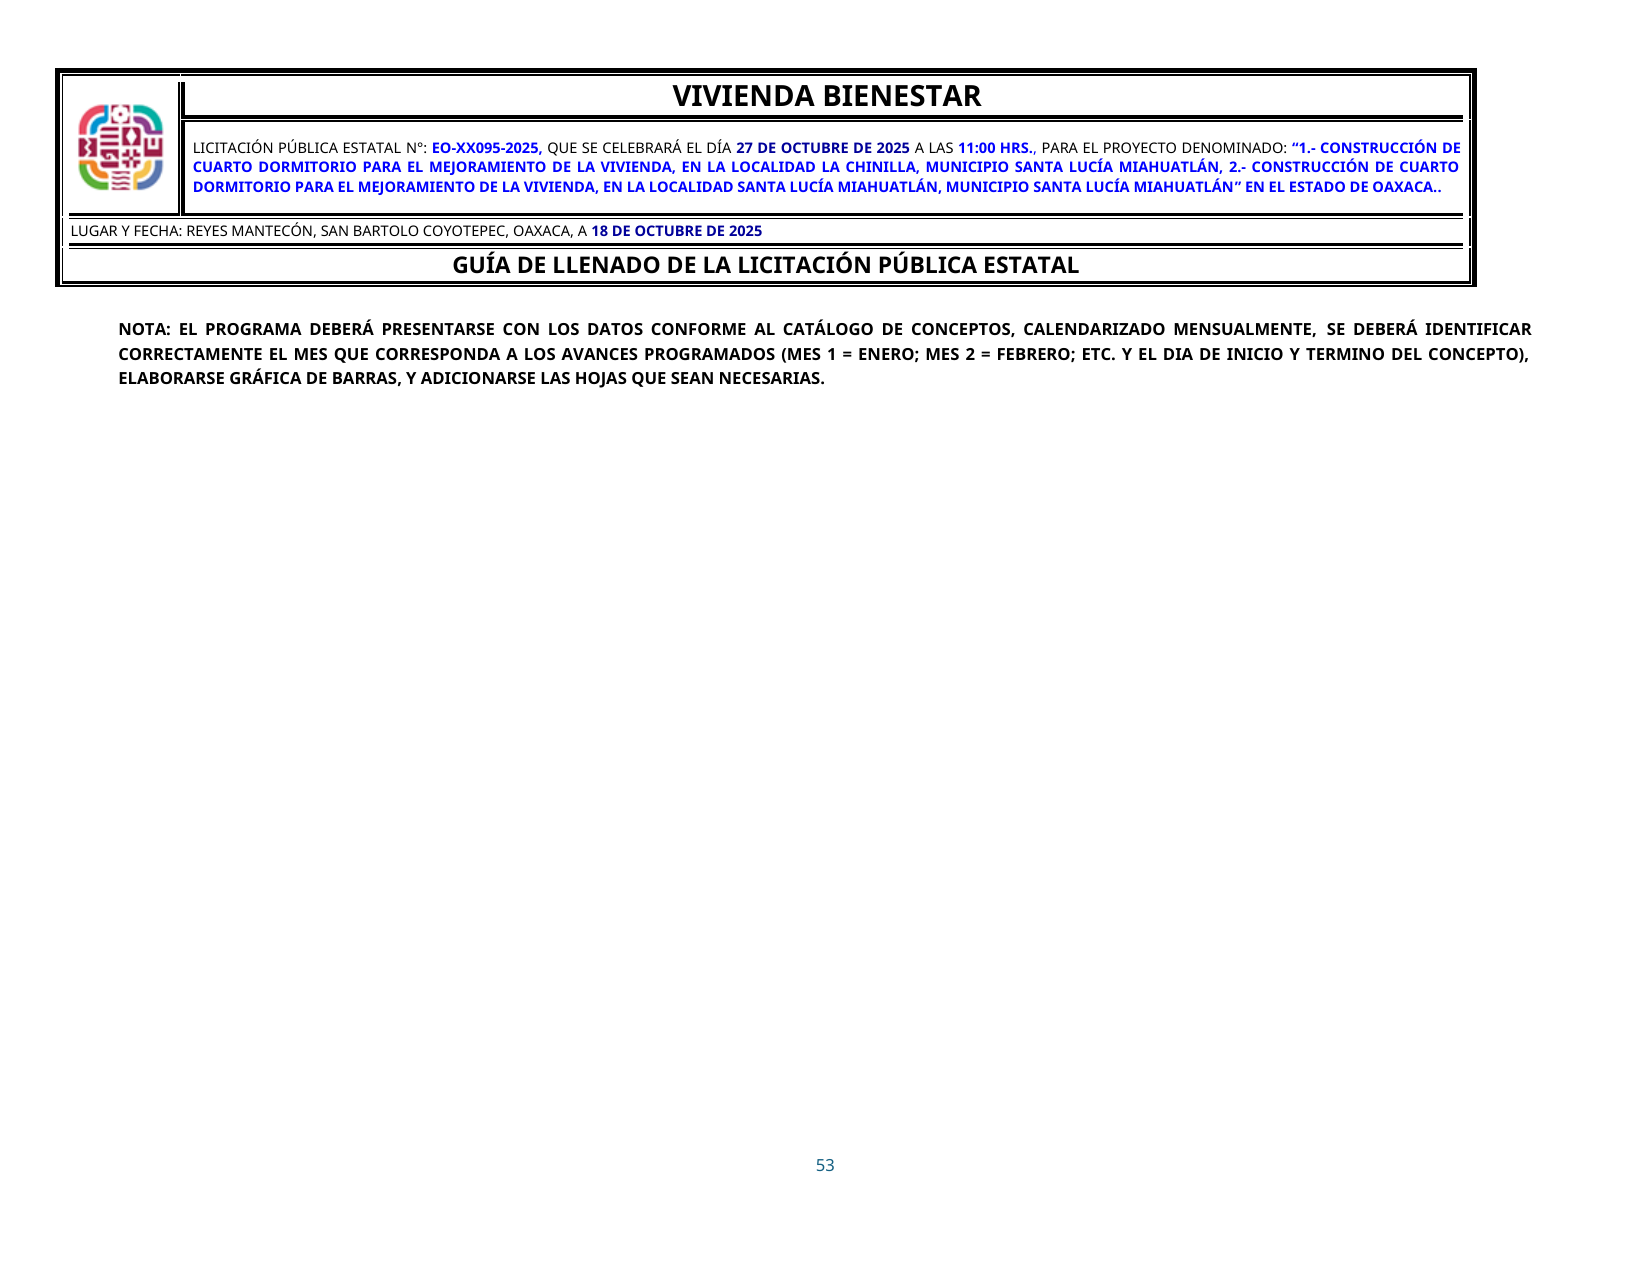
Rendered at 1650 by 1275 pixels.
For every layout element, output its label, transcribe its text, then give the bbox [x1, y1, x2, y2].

text NOTA: EL PROGRAMA DEBERÁ PRESENTARSE CON LOS DATOS CONFORME AL CATÁLOGO DE CONCEPTOS, CALENDARIZADO MENSUALMENTE, SE DEBERÁ IDENTIFICAR CORRECTAMENTE EL MES QUE CORRESPONDA A LOS AVANCES PROGRAMADOS (MES 1 = ENERO; MES 2 = FEBRERO; ETC. Y EL DIA DE INICIO Y TERMINO DEL CONCEPTO), ELABORARSE GRÁFICA DE BARRAS, Y ADICIONARSE LAS HOJAS QUE SEAN NECESARIAS. [118, 318, 1532, 390]
picture [67, 96, 174, 196]
